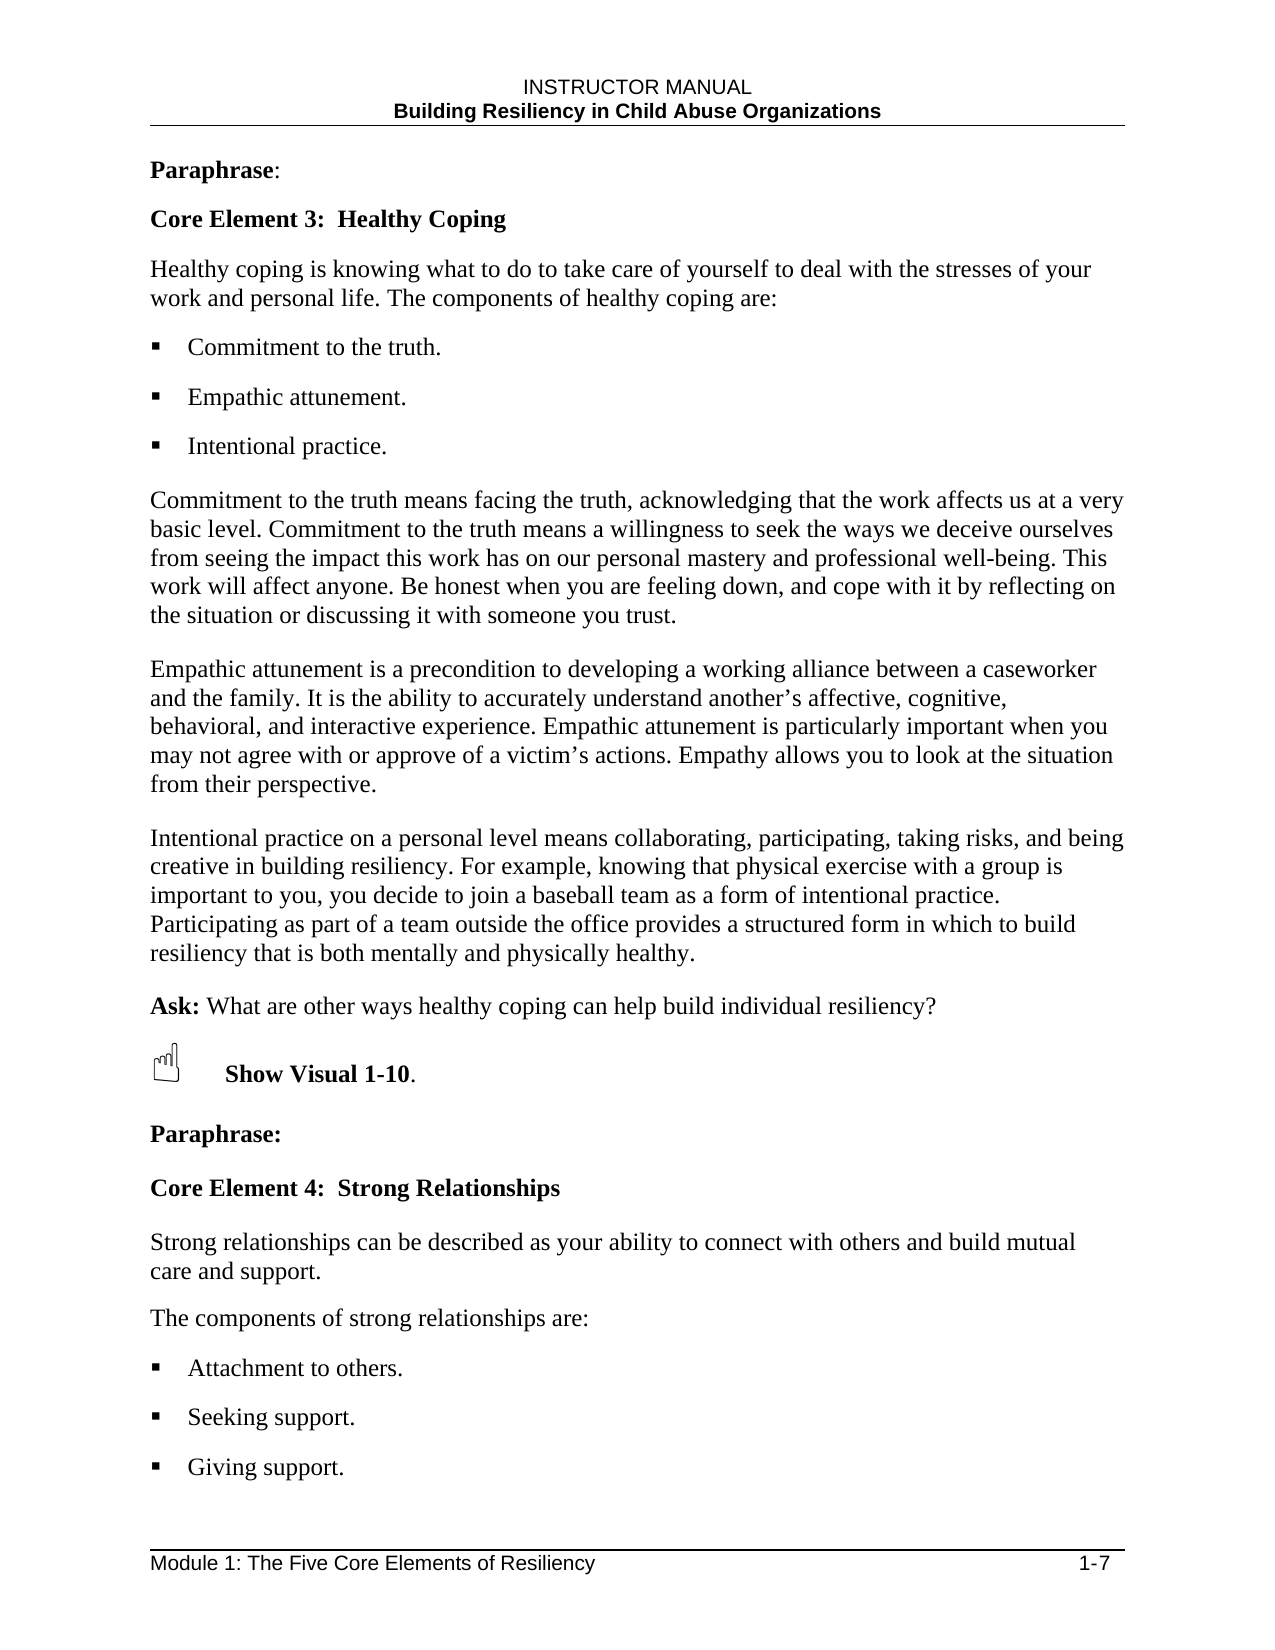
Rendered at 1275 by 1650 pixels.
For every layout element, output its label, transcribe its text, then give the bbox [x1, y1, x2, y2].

text Intentional practice on a personal level means collaborating, participating, taking risks, and being creative in building resiliency. For example, knowing that physical exercise with a group is important to you, you decide to join a baseball team as a form of intentional practice. Participating as part of a team outside the office provides a structured form in which to build resiliency that is both mentally and physically healthy. [150, 823, 1125, 966]
text Commitment to the truth means facing the truth, acknowledging that the work affects us at a very basic level. Commitment to the truth means a willingness to seek the ways we deceive ourselves from seeing the impact this work has on our personal mastery and professional well-being. This work will affect anyone. Be honest when you are feeling down, and cope with it by reflecting on the situation or discussing it with someone you trust. [150, 485, 1125, 629]
text Show Visual 1-10. [150, 1045, 1125, 1094]
text Empathic attunement is a precondition to developing a working alliance between a caseworker and the family. It is the ability to accurately understand another’s affective, cognitive, behavioral, and interactive experience. Empathic attunement is particularly important when you may not agree with or approve of a victim’s actions. Empathy allows you to look at the situation from their perspective. [150, 654, 1125, 798]
list Intentional practice. [150, 431, 1125, 460]
text Core Element 3: Healthy Coping [150, 204, 1125, 233]
list Empathic attunement. [150, 382, 1125, 411]
text Ask: What are other ways healthy coping can help build individual resiliency? [150, 991, 1125, 1020]
list Seeking support. [150, 1402, 1125, 1431]
list Giving support. [150, 1452, 1125, 1481]
text Paraphrase: [150, 1119, 1125, 1148]
text Healthy coping is knowing what to do to take care of yourself to deal with the stresses of your work and personal life. The components of healthy coping are: [150, 254, 1125, 311]
text The components of strong relationships are: [150, 1303, 1095, 1332]
text Strong relationships can be described as your ability to connect with others and build mutual care and support. [150, 1227, 1095, 1284]
text Paraphrase: [150, 155, 1125, 183]
list Attachment to others. [150, 1353, 1125, 1382]
text Core Element 4: Strong Relationships [150, 1173, 1125, 1202]
list Commitment to the truth. [150, 332, 1125, 361]
